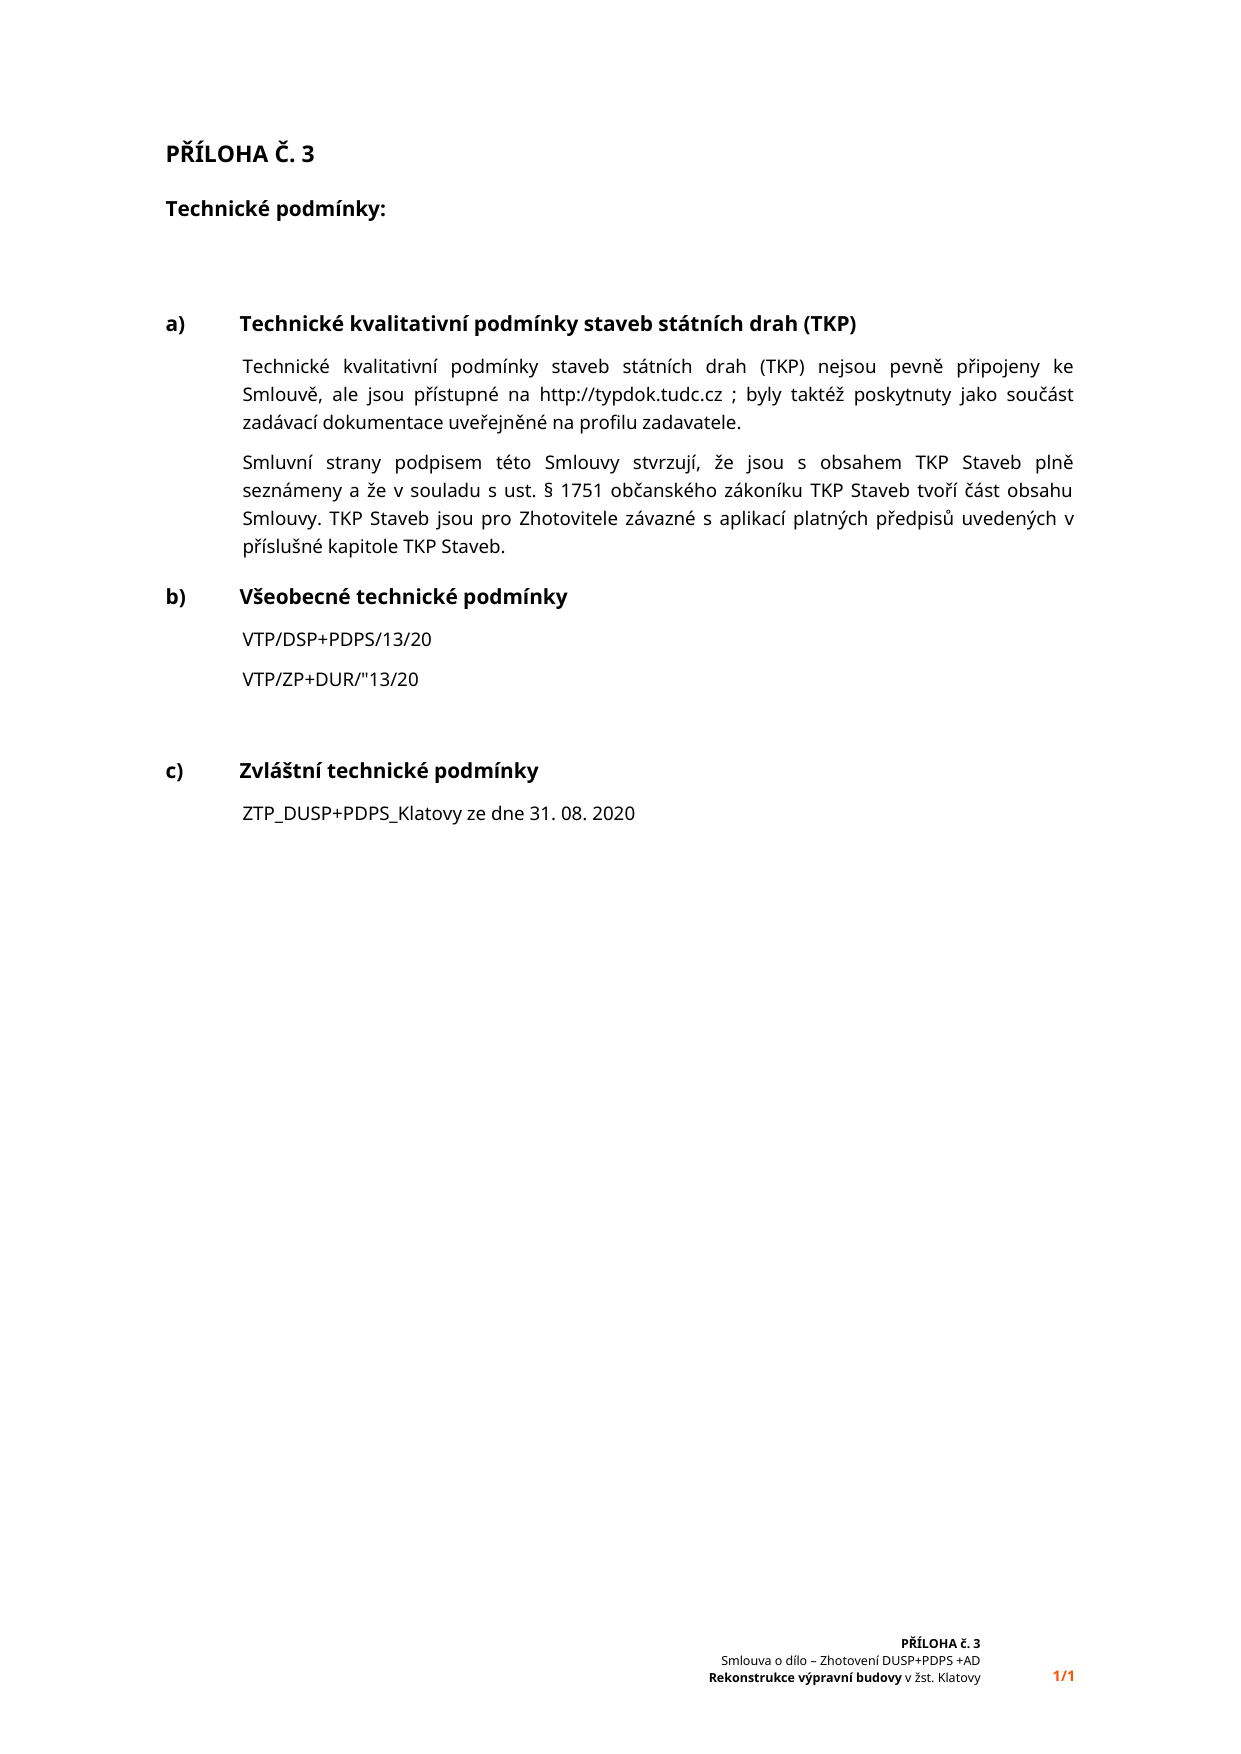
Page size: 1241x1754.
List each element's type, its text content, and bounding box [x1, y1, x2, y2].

text Smluvní strany podpisem této Smlouvy stvrzují, že jsou s obsahem TKP Staveb plně seznámeny a že v souladu s ust. § 1751 občanského zákoníku TKP Staveb tvoří část obsahu Smlouvy. TKP Staveb jsou pro Zhotovitele závazné s aplikací platných předpisů uvedených v příslušné kapitole TKP Staveb. [242, 449, 1075, 559]
text a) Technické kvalitativní podmínky staveb státních drah (TKP) [165, 309, 1075, 338]
text VTP/DSP+PDPS/13/20 [242, 626, 1075, 652]
text Technické kvalitativní podmínky staveb státních drah (TKP) nejsou pevně připojeny ke Smlouvě, ale jsou přístupné na http://typdok.tudc.cz ; byly taktéž poskytnuty jako součást zadávací dokumentace uveřejněné na profilu zadavatele. [242, 353, 1075, 434]
text c) Zvláštní technické podmínky [165, 756, 1075, 784]
text Příloha č. 3 [165, 138, 1075, 170]
text VTP/ZP+DUR/"13/20 [242, 667, 1075, 692]
text b) Všeobecné technické podmínky [165, 582, 1075, 611]
text Technické podmínky: [165, 194, 1075, 222]
text ZTP_DUSP+PDPS_Klatovy ze dne 31. 08. 2020 [242, 800, 1075, 825]
